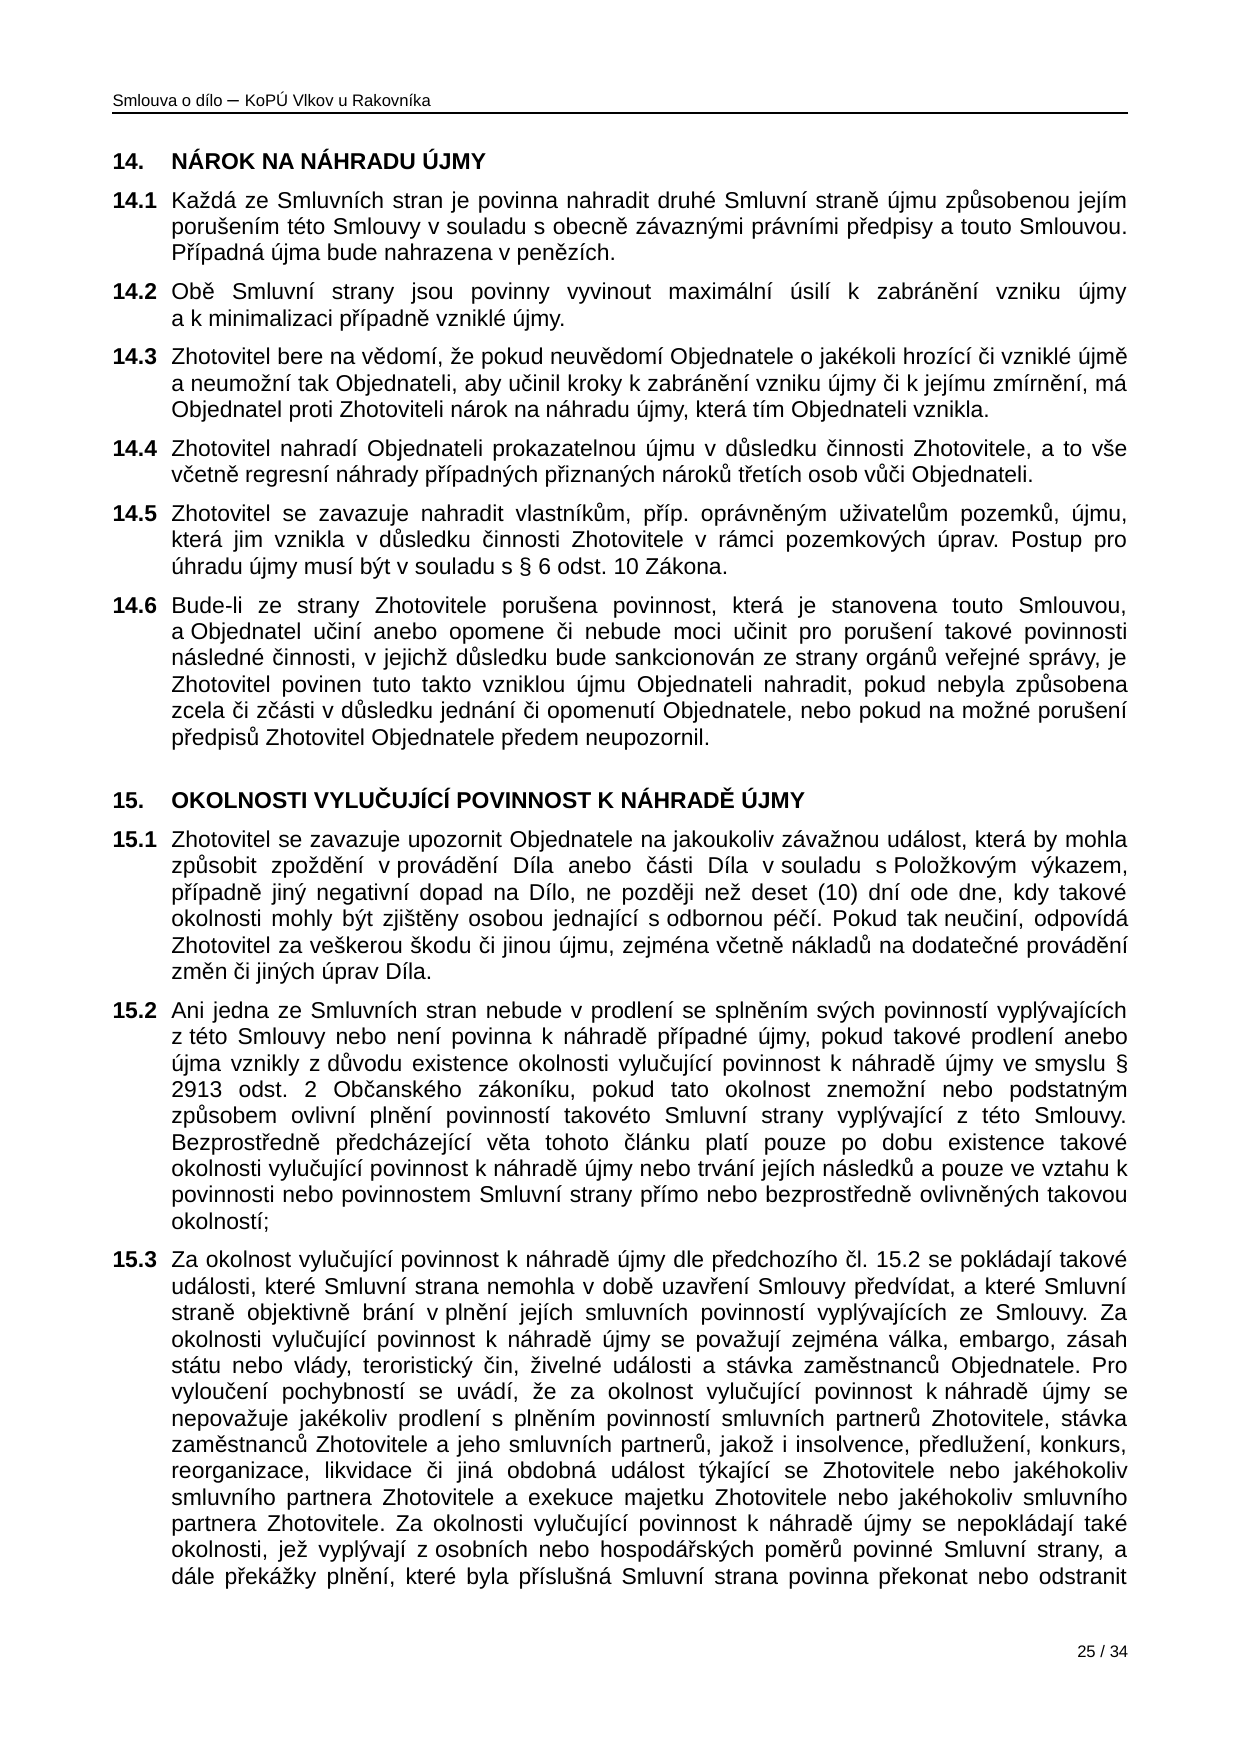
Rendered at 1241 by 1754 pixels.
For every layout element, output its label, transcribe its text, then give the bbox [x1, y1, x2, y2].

text Zhotovitel se zavazuje nahradit vlastníkům, příp. oprávněným uživatelům pozemků, újmu, která jim vznikla v důsledku činnosti Zhotovitele v rámci pozemkových úprav. Postup pro úhradu újmy musí být v souladu s § 6 odst. 10 Zákona. [112, 500, 1128, 579]
text Každá ze Smluvních stran je povinna nahradit druhé Smluvní straně újmu způsobenou jejím porušením této Smlouvy v souladu s obecně závaznými právními předpisy a touto Smlouvou. Případná újma bude nahrazena v penězích. [112, 187, 1128, 266]
text Zhotovitel nahradí Objednateli prokazatelnou újmu v důsledku činnosti Zhotovitele, a to vše včetně regresní náhrady případných přiznaných nároků třetích osob vůči Objednateli. [112, 435, 1128, 488]
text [112, 1246, 1128, 1589]
text Obě Smluvní strany jsou povinny vyvinout maximální úsilí k zabránění vzniku újmy a k minimalizaci případně vzniklé újmy. [112, 278, 1128, 331]
text Bude-li ze strany Zhotovitele porušena povinnost, která je stanovena touto Smlouvou, a Objednatel učiní anebo opomene či nebude moci učinit pro porušení takové povinnosti následné činnosti, v jejichž důsledku bude sankcionován ze strany orgánů veřejné správy, je Zhotovitel povinen tuto takto vzniklou újmu Objednateli nahradit, pokud nebyla způsobena zcela či zčásti v důsledku jednání či opomenutí Objednatele, nebo pokud na možné porušení předpisů Zhotovitel Objednatele předem neupozornil. [112, 592, 1128, 750]
text Nárok na náhradu újmy [112, 148, 1128, 174]
text Okolnosti vylučující povinnost k náhradě újmy [112, 787, 1128, 814]
text Ani jedna ze Smluvních stran nebude v prodlení se splněním svých povinností vyplývajících z této Smlouvy nebo není povinna k náhradě případné újmy, pokud takové prodlení anebo újma vznikly z důvodu existence okolnosti vylučující povinnost k náhradě újmy ve smyslu § 2913 odst. 2 Občanského zákoníku, pokud tato okolnost znemožní nebo podstatným způsobem ovlivní plnění povinností takovéto Smluvní strany vyplývající z této Smlouvy. Bezprostředně předcházející věta tohoto článku platí pouze po dobu existence takové okolnosti vylučující povinnost k náhradě újmy nebo trvání jejích následků a pouze ve vztahu k povinnosti nebo povinnostem Smluvní strany přímo nebo bezprostředně ovlivněných takovou okolností; [112, 997, 1128, 1234]
text Zhotovitel se zavazuje upozornit Objednatele na jakoukoliv závažnou událost, která by mohla způsobit zpoždění v provádění Díla anebo části Díla v souladu s Položkovým výkazem, případně jiný negativní dopad na Dílo, ne později než deset (10) dní ode dne, kdy takové okolnosti mohly být zjištěny osobou jednající s odbornou péčí. Pokud tak neučiní, odpovídá Zhotovitel za veškerou škodu či jinou újmu, zejména včetně nákladů na dodatečné provádění změn či jiných úprav Díla. [112, 826, 1128, 984]
text Zhotovitel bere na vědomí, že pokud neuvědomí Objednatele o jakékoli hrozící či vzniklé újmě a neumožní tak Objednateli, aby učinil kroky k zabránění vzniku újmy či k jejímu zmírnění, má Objednatel proti Zhotoviteli nárok na náhradu újmy, která tím Objednateli vznikla. [112, 343, 1128, 422]
